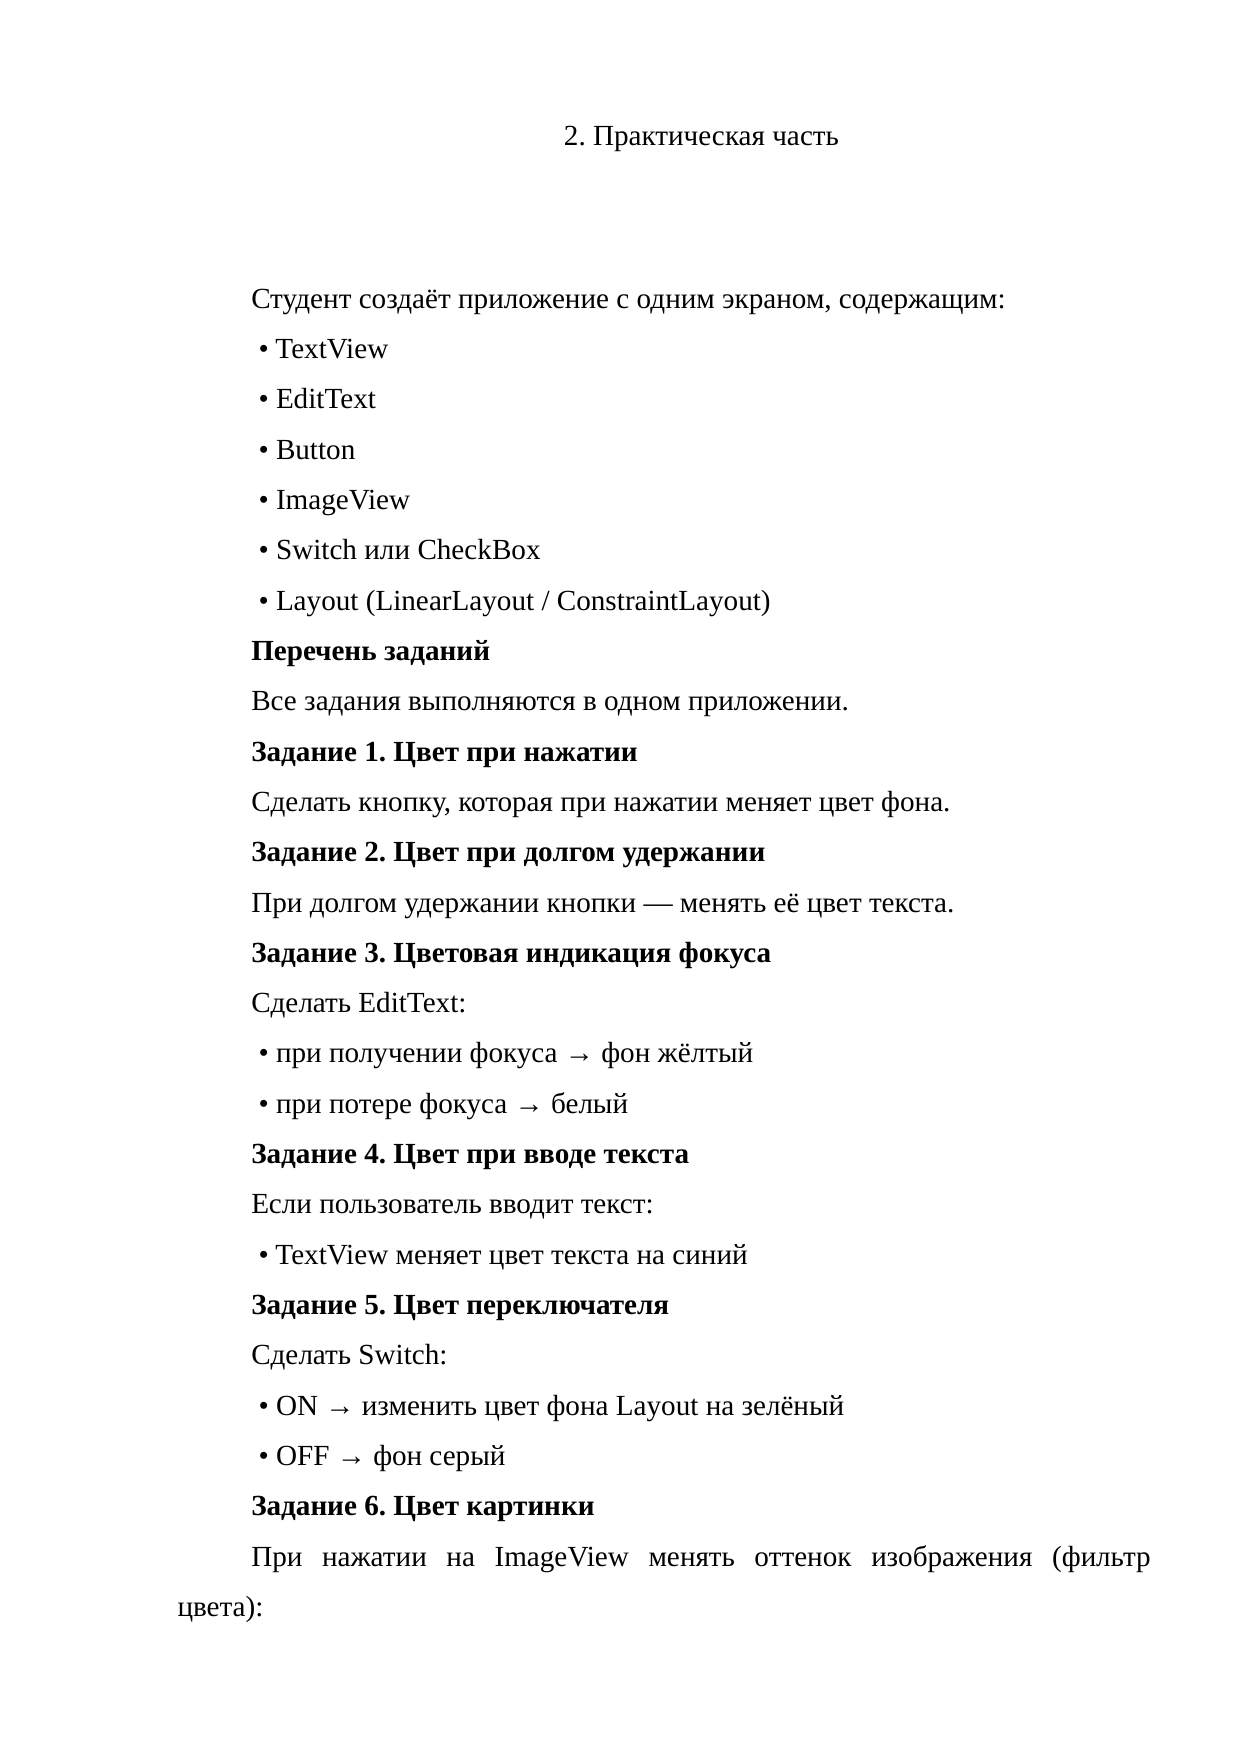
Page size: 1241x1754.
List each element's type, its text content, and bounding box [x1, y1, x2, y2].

text • ImageView [177, 482, 1152, 516]
text • ON → изменить цвет фона Layout на зелёный [177, 1388, 1152, 1421]
text При долгом удержании кнопки — менять её цвет текста. [177, 885, 1152, 918]
text Задание 3. Цветовая индикация фокуса [177, 935, 1152, 968]
text Перечень заданий [177, 633, 1152, 667]
text Сделать EditText: [177, 985, 1152, 1019]
text • Button [177, 432, 1152, 465]
text • Switch или CheckBox [177, 532, 1152, 566]
text • EditText [177, 382, 1152, 415]
text • Layout (LinearLayout / ConstraintLayout) [177, 583, 1152, 616]
text Задание 2. Цвет при долгом удержании [177, 834, 1152, 868]
text • при потере фокуса → белый [177, 1086, 1152, 1119]
text Если пользователь вводит текст: [177, 1187, 1152, 1220]
text Задание 1. Цвет при нажатии [177, 734, 1152, 767]
text • при получении фокуса → фон жёлтый [177, 1036, 1152, 1069]
text 2. Практическая часть [177, 118, 1152, 152]
text При нажатии на ImageView менять оттенок изображения (фильтр цвета): [177, 1539, 1152, 1623]
text • TextView [177, 331, 1152, 365]
text Сделать кнопку, которая при нажатии меняет цвет фона. [177, 784, 1152, 818]
text Студент создаёт приложение с одним экраном, содержащим: [177, 281, 1152, 314]
text Задание 4. Цвет при вводе текста [177, 1136, 1152, 1170]
text Все задания выполняются в одном приложении. [177, 683, 1152, 717]
text Задание 6. Цвет картинки [177, 1488, 1152, 1522]
text Задание 5. Цвет переключателя [177, 1287, 1152, 1321]
text • TextView меняет цвет текста на синий [177, 1237, 1152, 1270]
text • OFF → фон серый [177, 1438, 1152, 1472]
text Сделать Switch: [177, 1337, 1152, 1371]
